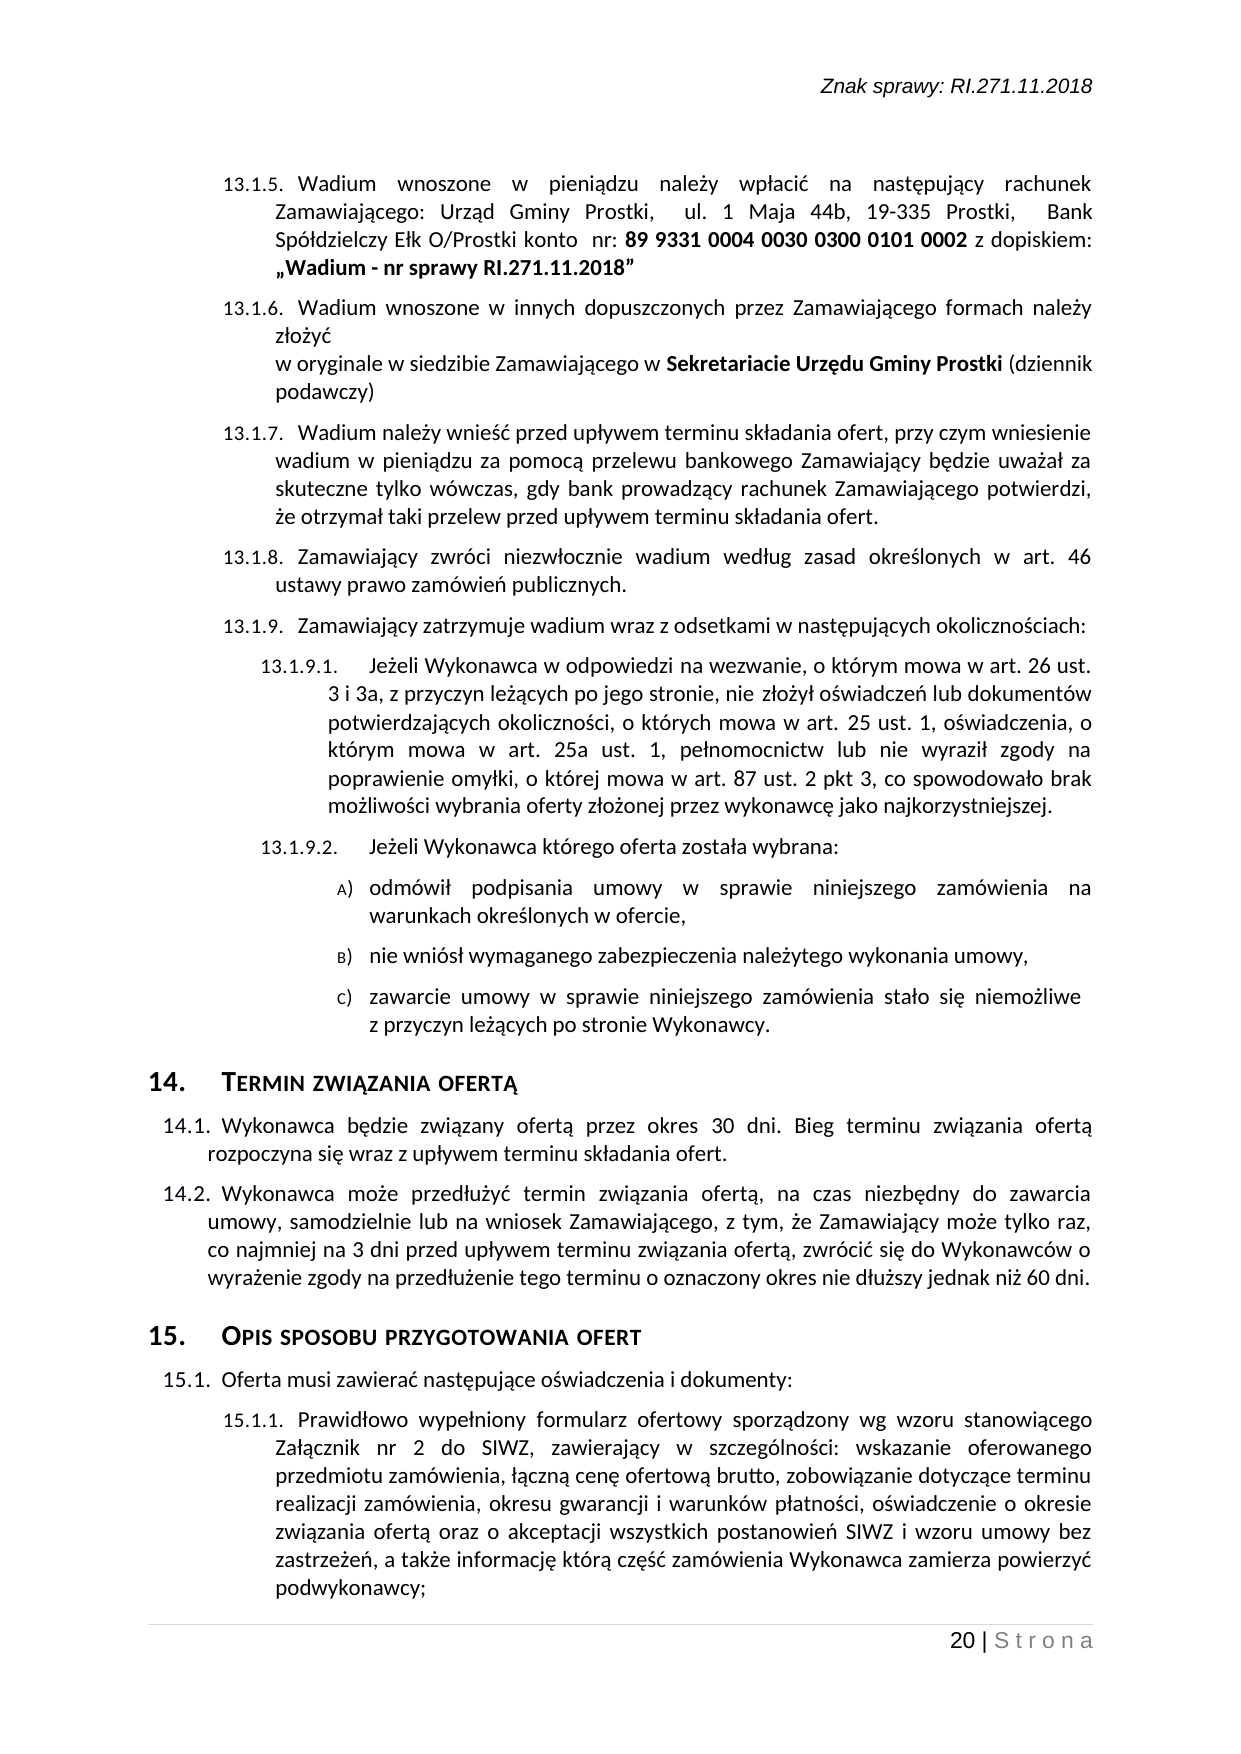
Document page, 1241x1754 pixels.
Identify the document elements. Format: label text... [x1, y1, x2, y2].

list Jeżeli Wykonawca którego oferta została wybrana: [260, 832, 1093, 860]
list Wadium należy wnieść przed upływem terminu składania ofert, przy czym wniesienie wadium w pieniądzu za pomocą przelewu bankowego Zamawiający będzie uważał za skuteczne tylko wówczas, gdy bank prowadzący rachunek Zamawiającego potwierdzi, że otrzymał taki przelew przed upływem terminu składania ofert. [223, 418, 1093, 530]
list Zamawiający zatrzymuje wadium wraz z odsetkami w następujących okolicznościach: [223, 611, 1093, 639]
list odmówił podpisania umowy w sprawie niniejszego zamówienia na warunkach określonych w ofercie, [337, 873, 1093, 929]
list Wadium wnoszone w innych dopuszczonych przez Zamawiającego formach należy złożyć w oryginale w siedzibie Zamawiającego w Sekretariacie Urzędu Gminy Prostki (dziennik podawczy) [223, 293, 1093, 405]
list Wykonawca będzie związany ofertą przez okres 30 dni. Bieg terminu związania ofertą rozpoczyna się wraz z upływem terminu składania ofert. [162, 1111, 1093, 1167]
list Wykonawca może przedłużyć termin związania ofertą, na czas niezbędny do zawarcia umowy, samodzielnie lub na wniosek Zamawiającego, z tym, że Zamawiający może tylko raz, co najmniej na 3 dni przed upływem terminu związania ofertą, zwrócić się do Wykonawców o wyrażenie zgody na przedłużenie tego terminu o oznaczony okres nie dłuższy jednak niż 60 dni. [162, 1179, 1093, 1292]
list Wadium wnoszone w pieniądzu należy wpłacić na następujący rachunek Zamawiającego: Urząd Gminy Prostki, ul. 1 Maja 44b, 19-335 Prostki, Bank Spółdzielczy Ełk O/Prostki konto nr: 89 9331 0004 0030 0300 0101 0002 z dopiskiem: „Wadium - nr sprawy RI.271.11.2018” [223, 169, 1093, 281]
list Zamawiający zwróci niezwłocznie wadium według zasad określonych w art. 46 ustawy prawo zamówień publicznych. [223, 542, 1093, 598]
list zawarcie umowy w sprawie niniejszego zamówienia stało się niemożliwe z przyczyn leżących po stronie Wykonawcy. [337, 982, 1093, 1038]
list Jeżeli Wykonawca w odpowiedzi na wezwanie, o którym mowa w art. 26 ust. 3 i 3a, z przyczyn leżących po jego stronie, nie złożył oświadczeń lub dokumentów potwierdzających okoliczności, o których mowa w art. 25 ust. 1, oświadczenia, o którym mowa w art. 25a ust. 1, pełnomocnictw lub nie wyraził zgody na poprawienie omyłki, o której mowa w art. 87 ust. 2 pkt 3, co spowodowało brak możliwości wybrania oferty złożonej przez wykonawcę jako najkorzystniejszej. [260, 652, 1093, 820]
list Prawidłowo wypełniony formularz ofertowy sporządzony wg wzoru stanowiącego Załącznik nr 2 do SIWZ, zawierający w szczególności: wskazanie oferowanego przedmiotu zamówienia, łączną cenę ofertową brutto, zobowiązanie dotyczące terminu realizacji zamówienia, okresu gwarancji i warunków płatności, oświadczenie o okresie związania ofertą oraz o akceptacji wszystkich postanowień SIWZ i wzoru umowy bez zastrzeżeń, a także informację którą część zamówienia Wykonawca zamierza powierzyć podwykonawcy; [223, 1405, 1093, 1601]
list nie wniósł wymaganego zabezpieczenia należytego wykonania umowy, [337, 941, 1093, 969]
list Termin związania ofertą [148, 1063, 1093, 1098]
list Opis sposobu przygotowania ofert [148, 1317, 1093, 1352]
list Oferta musi zawierać następujące oświadczenia i dokumenty: [162, 1365, 1093, 1393]
